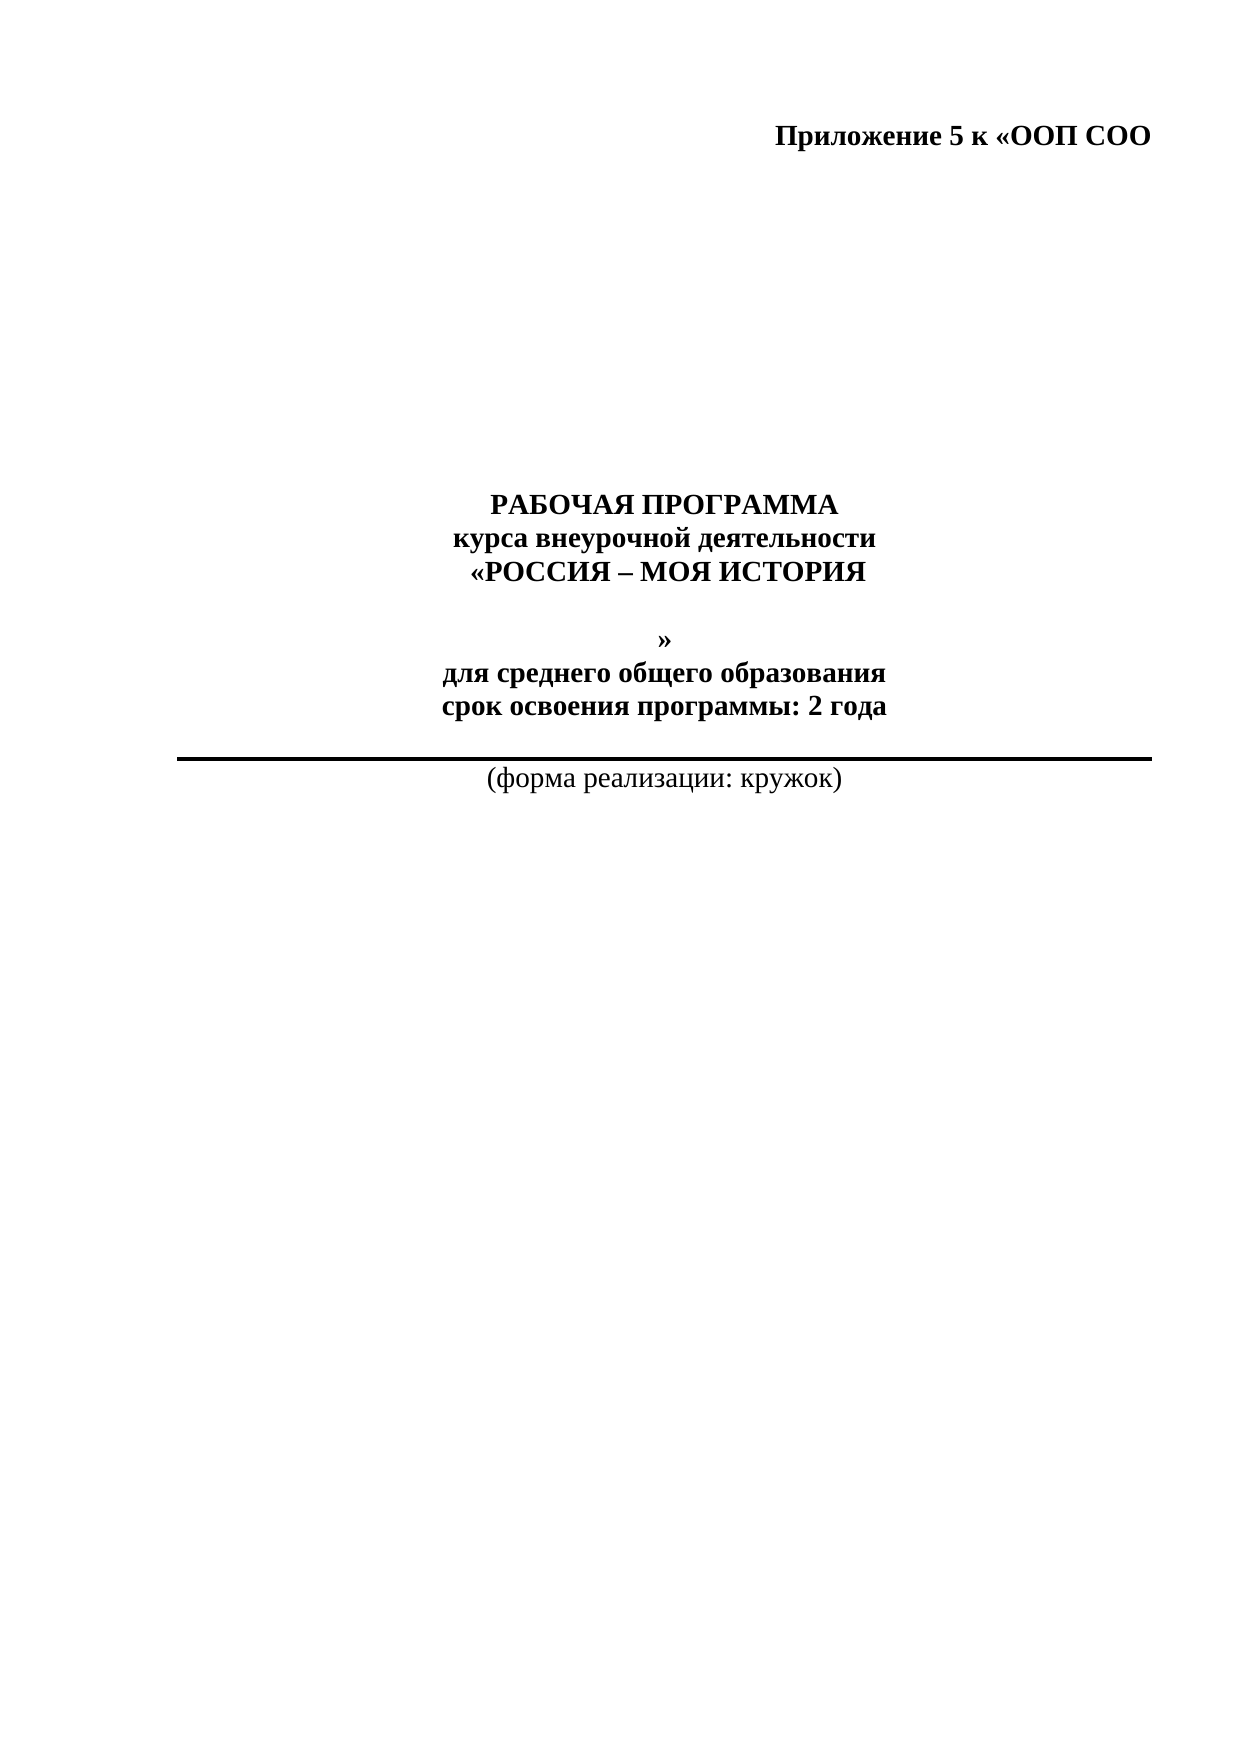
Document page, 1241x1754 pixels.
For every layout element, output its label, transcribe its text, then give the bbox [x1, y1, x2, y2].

text срок освоения программы: 2 года [177, 688, 1152, 722]
text для среднего общего образования [177, 655, 1152, 688]
text (форма реализации: кружок) [177, 761, 1152, 794]
text «РОССИЯ – МОЯ ИСТОРИЯ [177, 554, 1152, 588]
text РАБОЧАЯ ПРОГРАММА [177, 487, 1152, 521]
text Приложение 5 к «ООП СОО [177, 118, 1152, 152]
text курса внеурочной деятельности [177, 521, 1152, 554]
text » [177, 621, 1152, 655]
